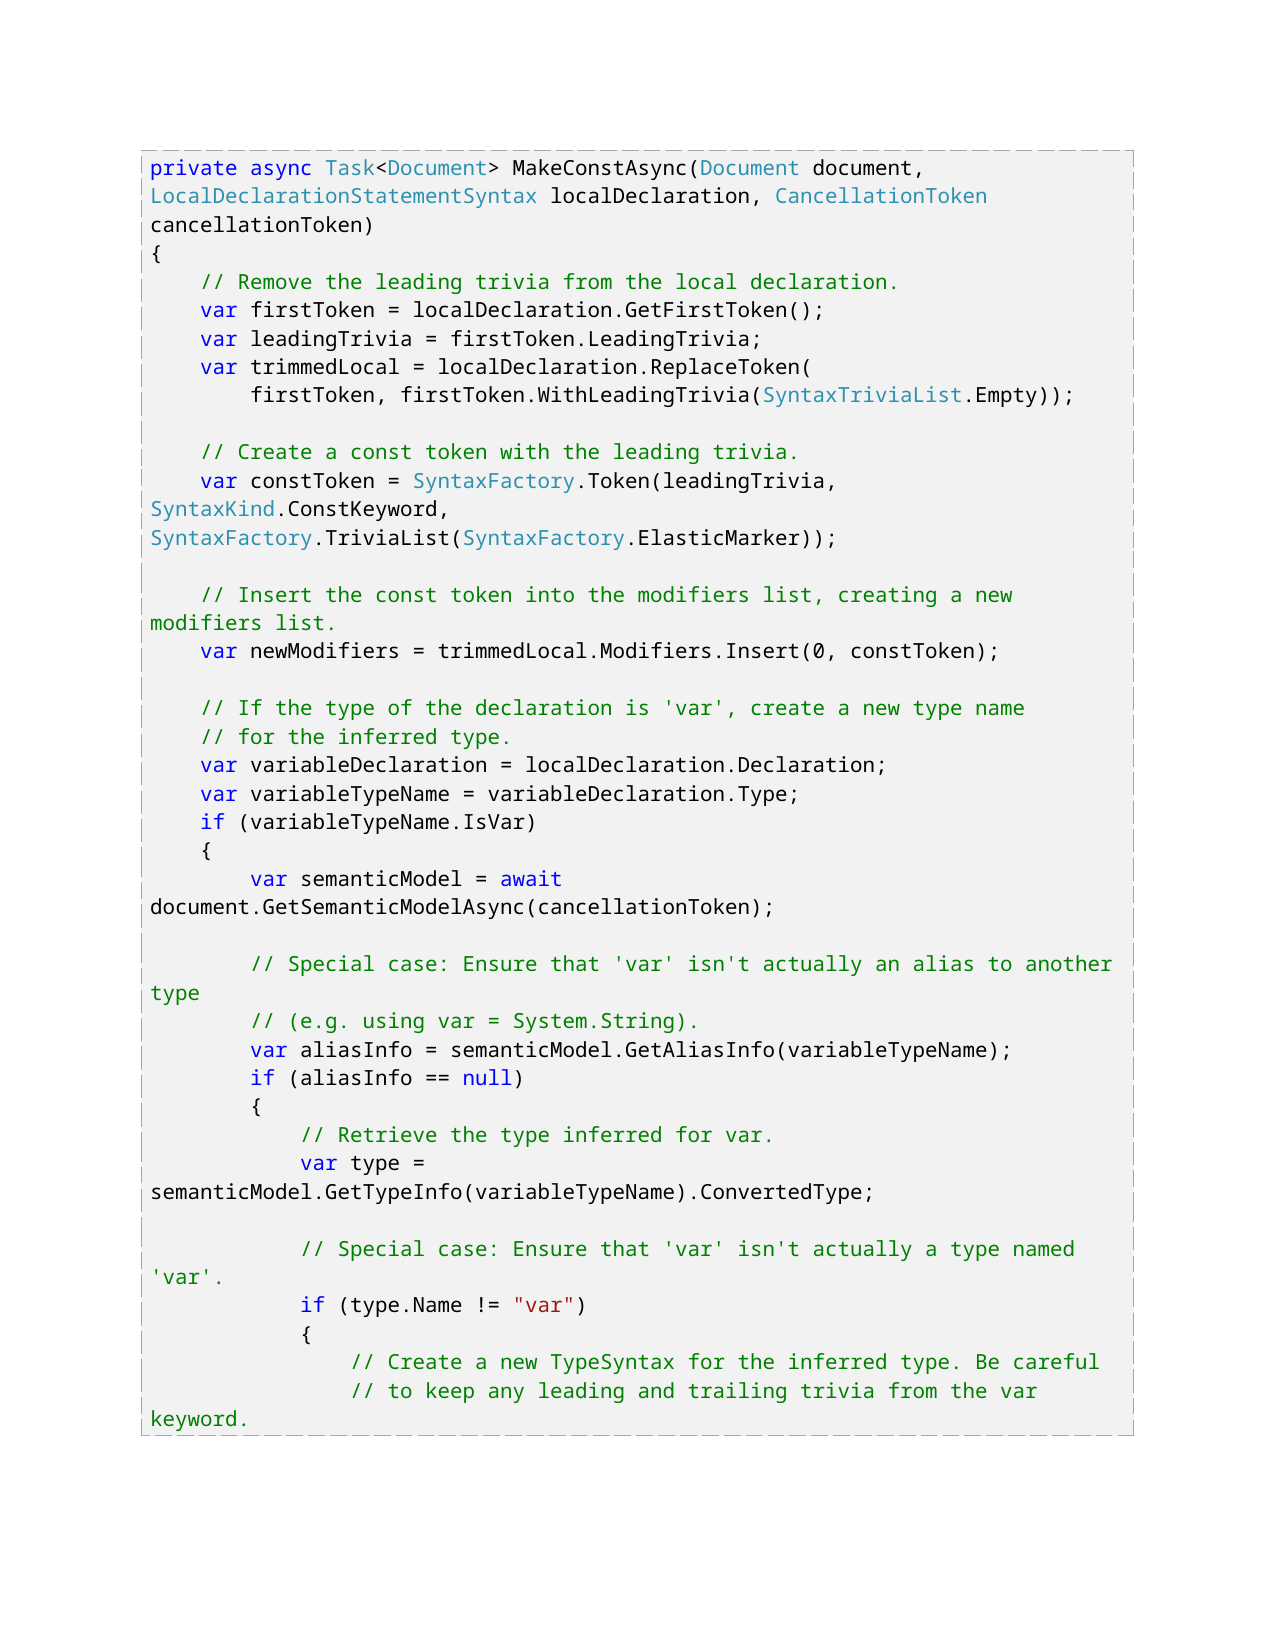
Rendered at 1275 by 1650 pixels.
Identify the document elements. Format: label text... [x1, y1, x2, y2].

text var type = semanticModel.GetTypeInfo(variableTypeName).ConvertedType; [141, 1145, 1134, 1202]
text var aliasInfo = semanticModel.GetAliasInfo(variableTypeName); [141, 1032, 1134, 1060]
text var constToken = SyntaxFactory.Token(leadingTrivia, SyntaxKind.ConstKeyword, SyntaxFactory.TriviaList(SyntaxFactory.ElasticMarker)); [141, 463, 1134, 548]
text // Special case: Ensure that 'var' isn't actually a type named 'var'. [141, 1231, 1134, 1287]
text if (variableTypeName.IsVar) [141, 804, 1134, 832]
text // for the inferred type. [141, 719, 1134, 747]
text // Retrieve the type inferred for var. [141, 1117, 1134, 1145]
text // (e.g. using var = System.String). [141, 1003, 1134, 1032]
text var trimmedLocal = localDeclaration.ReplaceToken( [141, 349, 1134, 377]
text private async Task<Document> MakeConstAsync(Document document, LocalDeclarationStatementSyntax localDeclaration, CancellationToken cancellationToken) [141, 150, 1134, 235]
text var variableTypeName = variableDeclaration.Type; [141, 776, 1134, 804]
text // If the type of the declaration is 'var', create a new type name [141, 690, 1134, 719]
text var firstToken = localDeclaration.GetFirstToken(); [141, 292, 1134, 321]
text if (aliasInfo == null) [141, 1060, 1134, 1088]
text { [141, 832, 1134, 861]
text firstToken, firstToken.WithLeadingTrivia(SyntaxTriviaList.Empty)); [141, 377, 1134, 406]
text var semanticModel = await document.GetSemanticModelAsync(cancellationToken); [141, 861, 1134, 918]
text // to keep any leading and trailing trivia from the var keyword. [141, 1373, 1134, 1436]
text { [141, 1316, 1134, 1344]
text if (type.Name != "var") [141, 1287, 1134, 1316]
text var newModifiers = trimmedLocal.Modifiers.Insert(0, constToken); [141, 633, 1134, 662]
text // Special case: Ensure that 'var' isn't actually an alias to another type [141, 946, 1134, 1003]
text var leadingTrivia = firstToken.LeadingTrivia; [141, 321, 1134, 349]
text // Remove the leading trivia from the local declaration. [141, 264, 1134, 292]
text { [141, 235, 1134, 264]
text var variableDeclaration = localDeclaration.Declaration; [141, 747, 1134, 776]
text // Insert the const token into the modifiers list, creating a new modifiers list. [141, 577, 1134, 633]
text // Create a const token with the leading trivia. [141, 434, 1134, 463]
text { [141, 1088, 1134, 1117]
text // Create a new TypeSyntax for the inferred type. Be careful [141, 1344, 1134, 1373]
